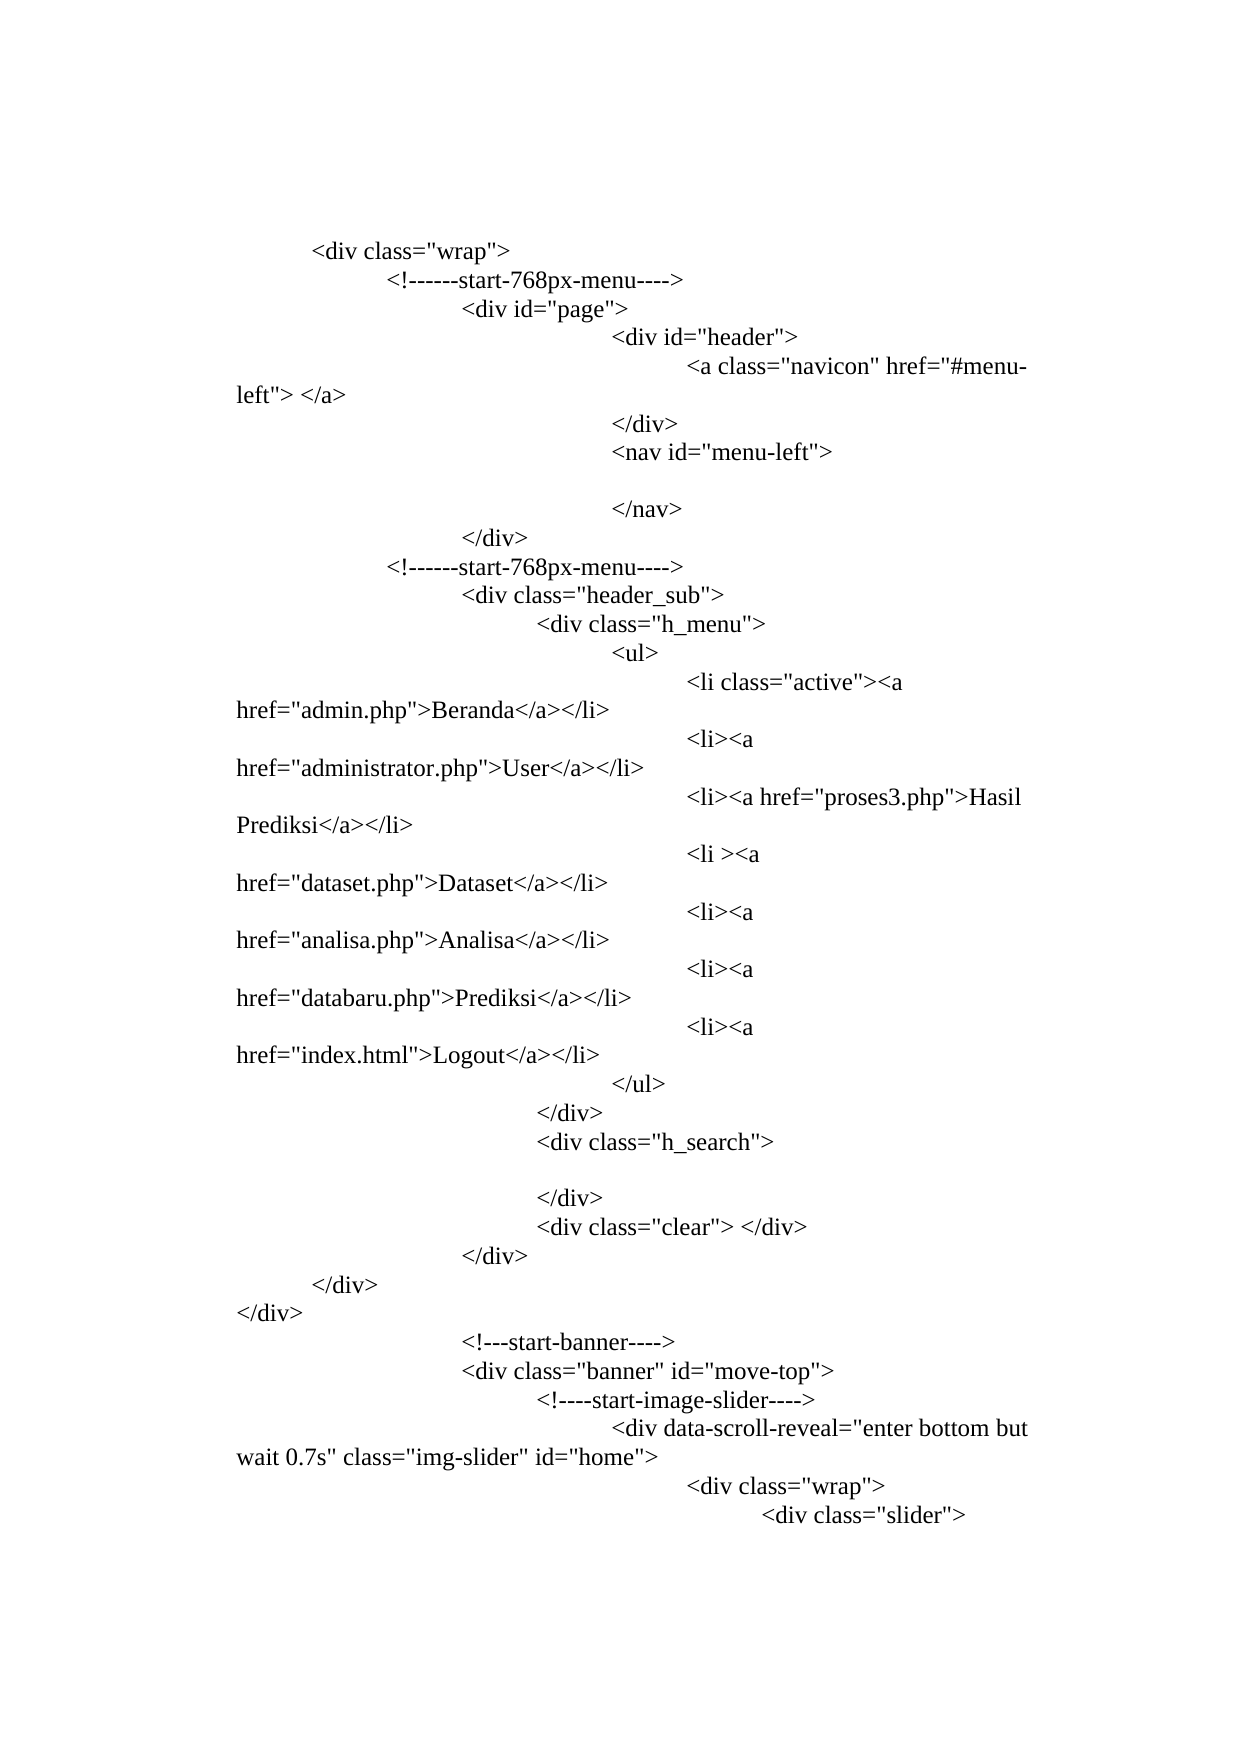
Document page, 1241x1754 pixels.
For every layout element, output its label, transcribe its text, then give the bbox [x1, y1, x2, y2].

text <!------start-768px-menu----> [236, 265, 1063, 294]
text <div class="slider"> [236, 1500, 1063, 1528]
text </div> [236, 1298, 1063, 1327]
text </ul> [236, 1069, 1063, 1098]
text </div> [236, 1183, 1063, 1212]
text <!------start-768px-menu----> [236, 552, 1063, 581]
text <li><a href="analisa.php">Analisa</a></li> [236, 897, 1063, 954]
text <nav id="menu-left"> [236, 437, 1063, 466]
text <li><a href="administrator.php">User</a></li> [236, 724, 1063, 782]
text <div class="wrap"> [236, 1471, 1063, 1500]
text <div class="banner" id="move-top"> [236, 1356, 1063, 1385]
text </div> [236, 523, 1063, 552]
text <li ><a href="dataset.php">Dataset</a></li> [236, 839, 1063, 897]
text <div data-scroll-reveal="enter bottom but wait 0.7s" class="img-slider" id="home"> [236, 1413, 1063, 1471]
text <li><a href="databaru.php">Prediksi</a></li> [236, 954, 1063, 1012]
text <div class="clear"> </div> [236, 1212, 1063, 1241]
text <li><a href="proses3.php">Hasil Prediksi</a></li> [236, 782, 1063, 839]
text <ul> [236, 638, 1063, 667]
text </div> [236, 1270, 1063, 1298]
text <li><a href="index.html">Logout</a></li> [236, 1012, 1063, 1069]
text <div class="h_menu"> [236, 609, 1063, 638]
text <!----start-image-slider----> [236, 1385, 1063, 1413]
text </div> [236, 1098, 1063, 1127]
text <div class="h_search"> [236, 1127, 1063, 1156]
text </div> [236, 409, 1063, 437]
text <div id="header"> [236, 322, 1063, 351]
text </div> [236, 1241, 1063, 1270]
text </nav> [236, 494, 1063, 523]
text <!---start-banner----> [236, 1327, 1063, 1356]
text <li class="active"><a href="admin.php">Beranda</a></li> [236, 667, 1063, 724]
text <a class="navicon" href="#menu-left"> </a> [236, 351, 1063, 409]
text <div class="wrap"> [236, 236, 1063, 265]
text <div id="page"> [236, 294, 1063, 322]
text <div class="header_sub"> [236, 581, 1063, 609]
